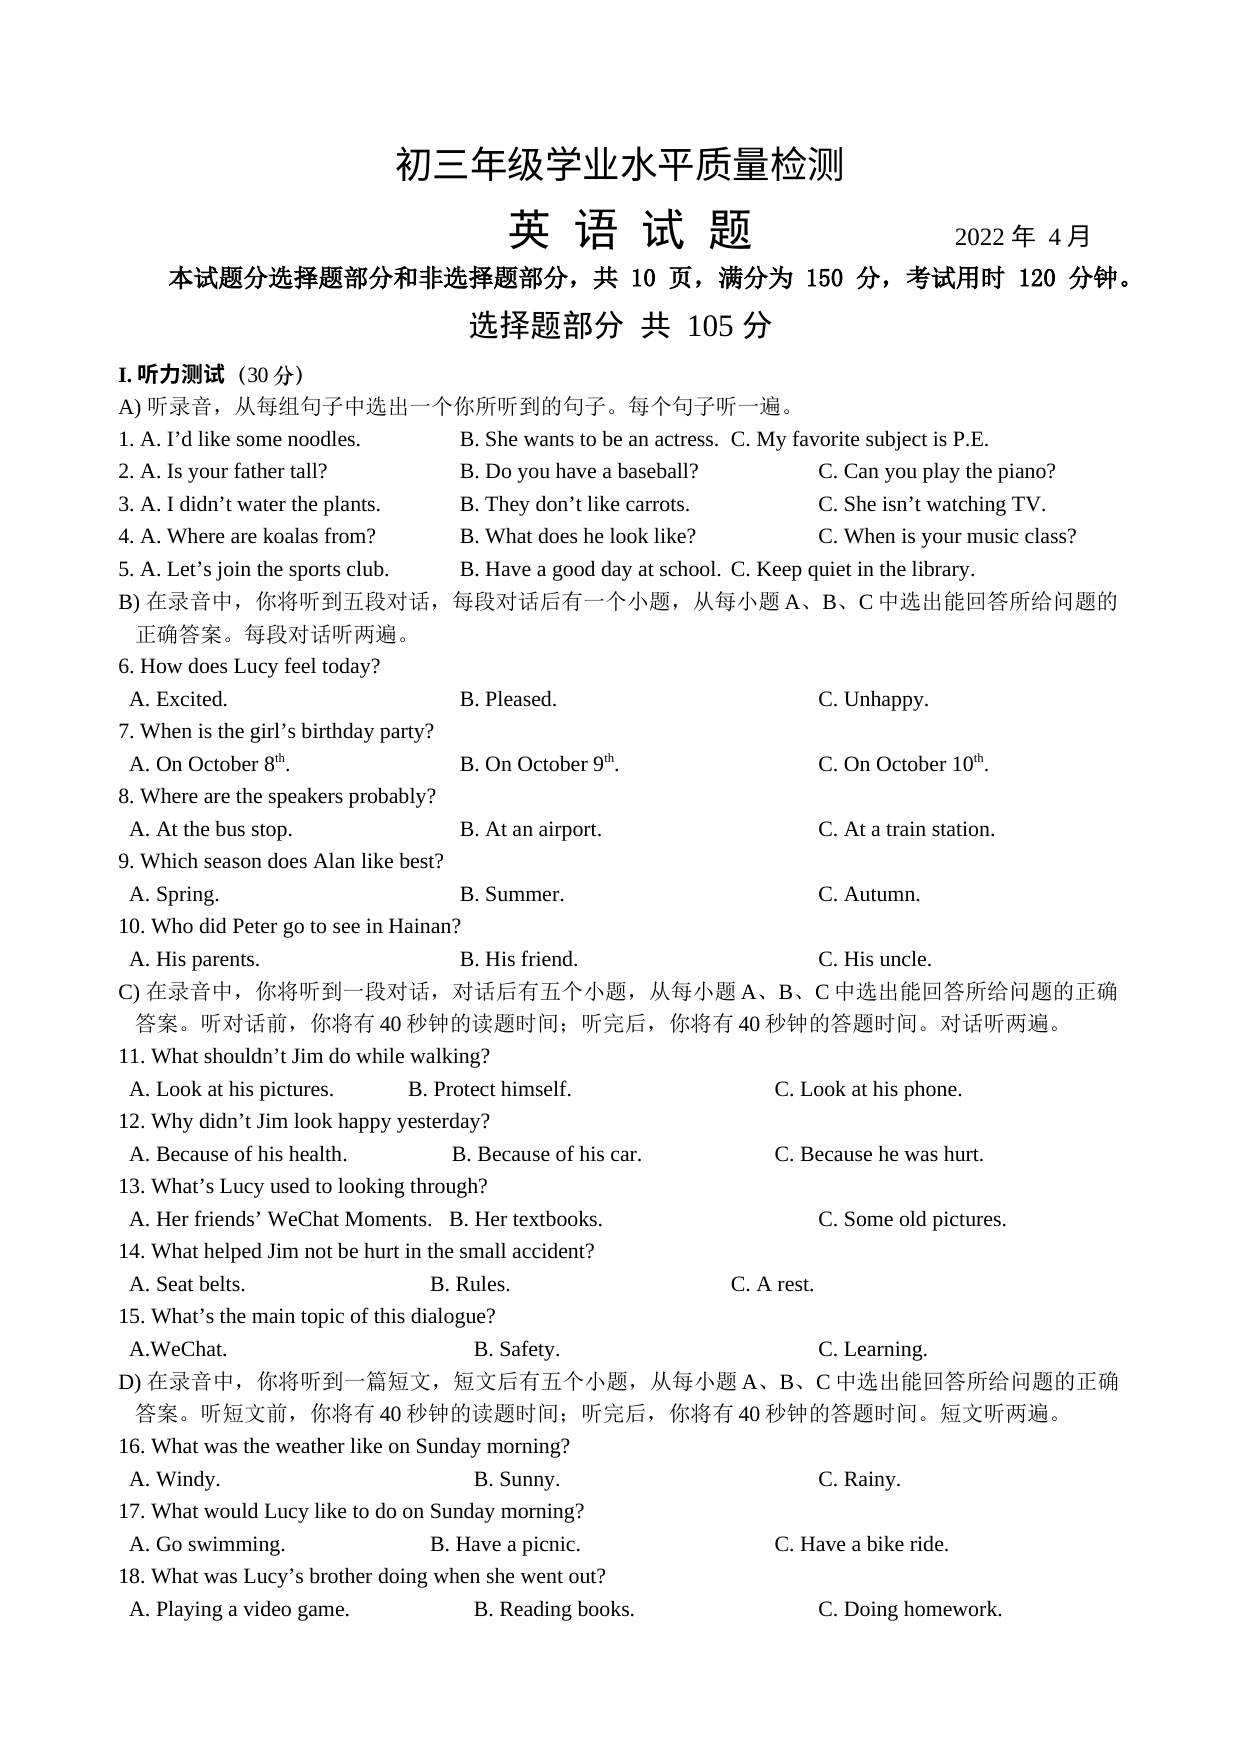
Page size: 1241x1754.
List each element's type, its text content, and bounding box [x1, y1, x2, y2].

text 正确答案。每段对话听两遍。 [118, 617, 1122, 649]
text A. At the bus stop. B. At an airport. C. At a train station. [118, 812, 1122, 844]
text 9. Which season does Alan like best? [118, 844, 1122, 877]
text A. Windy. B. Sunny. C. Rainy. [118, 1462, 1122, 1494]
text C) 在录音中，你将听到一段对话，对话后有五个小题，从每小题A、B、C中选出能回答所给问题的正确 [118, 974, 1122, 1007]
text A. Because of his health. B. Because of his car. C. Because he was hurt. [118, 1137, 1122, 1169]
text A. Seat belts. B. Rules. C. A rest. [118, 1267, 1122, 1299]
text 1. A. I’d like some noodles. B. She wants to be an actress. C. My favorite subject is P.E. [118, 422, 1122, 454]
text 初三年级学业水平质量检测 [118, 129, 1122, 194]
text 本试题分选择题部分和非选择题部分，共 10 页，满分为 150 分，考试用时 120 分钟。 [118, 259, 1122, 292]
text 6. How does Lucy feel today? [118, 649, 1122, 682]
text 5. A. Let’s join the sports club. B. Have a good day at school. C. Keep quiet in the library. [118, 552, 1122, 584]
text 答案。听短文前，你将有40秒钟的读题时间；听完后，你将有40秒钟的答题时间。短文听两遍。 [118, 1397, 1122, 1429]
text A. Her friends’ WeChat Moments. B. Her textbooks. C. Some old pictures. [118, 1202, 1122, 1234]
text 18. What was Lucy’s brother doing when she went out? [118, 1559, 1122, 1592]
text D) 在录音中，你将听到一篇短文，短文后有五个小题，从每小题A、B、C中选出能回答所给问题的正确 [118, 1364, 1122, 1397]
text 选择题部分 共 105 分 [118, 292, 1122, 357]
text 3. A. I didn’t water the plants. B. They don’t like carrots. C. She isn’t watching TV. [118, 487, 1122, 519]
text 4. A. Where are koalas from? B. What does he look like? C. When is your music class? [118, 519, 1122, 552]
text A.WeChat. B. Safety. C. Learning. [118, 1332, 1122, 1364]
text 8. Where are the speakers probably? [118, 779, 1122, 812]
text A. Excited. B. Pleased. C. Unhappy. [118, 682, 1122, 714]
text A. Spring. B. Summer. C. Autumn. [118, 877, 1122, 909]
text 2. A. Is your father tall? B. Do you have a baseball? C. Can you play the piano? [118, 454, 1122, 487]
text A. Playing a video game. B. Reading books. C. Doing homework. [118, 1592, 1122, 1624]
text A) 听录音，从每组句子中选出一个你所听到的句子。每个句子听一遍。 [118, 389, 1122, 422]
text 17. What would Lucy like to do on Sunday morning? [118, 1494, 1122, 1527]
text A. On October 8th. B. On October 9th. C. On October 10th. [118, 747, 1122, 779]
text 7. When is the girl’s birthday party? [118, 714, 1122, 747]
text 英 语 试 题 2022 年 4 月 [118, 194, 1122, 259]
text 13. What’s Lucy used to looking through? [118, 1169, 1122, 1202]
text 10. Who did Peter go to see in Hainan? [118, 909, 1122, 942]
text 12. Why didn’t Jim look happy yesterday? [118, 1104, 1122, 1137]
text A. Go swimming. B. Have a picnic. C. Have a bike ride. [118, 1527, 1122, 1559]
text B) 在录音中，你将听到五段对话，每段对话后有一个小题，从每小题A、B、C中选出能回答所给问题的 [118, 584, 1122, 617]
text 14. What helped Jim not be hurt in the small accident? [118, 1234, 1122, 1267]
text I. 听力测试（30分） [118, 357, 1122, 389]
text A. Look at his pictures. B. Protect himself. C. Look at his phone. [118, 1072, 1122, 1104]
text 15. What’s the main topic of this dialogue? [118, 1299, 1122, 1332]
text A. His parents. B. His friend. C. His uncle. [118, 942, 1122, 974]
text 答案。听对话前，你将有40秒钟的读题时间；听完后，你将有40秒钟的答题时间。对话听两遍。 [118, 1007, 1122, 1039]
text 16. What was the weather like on Sunday morning? [118, 1429, 1122, 1462]
text 11. What shouldn’t Jim do while walking? [118, 1039, 1122, 1072]
